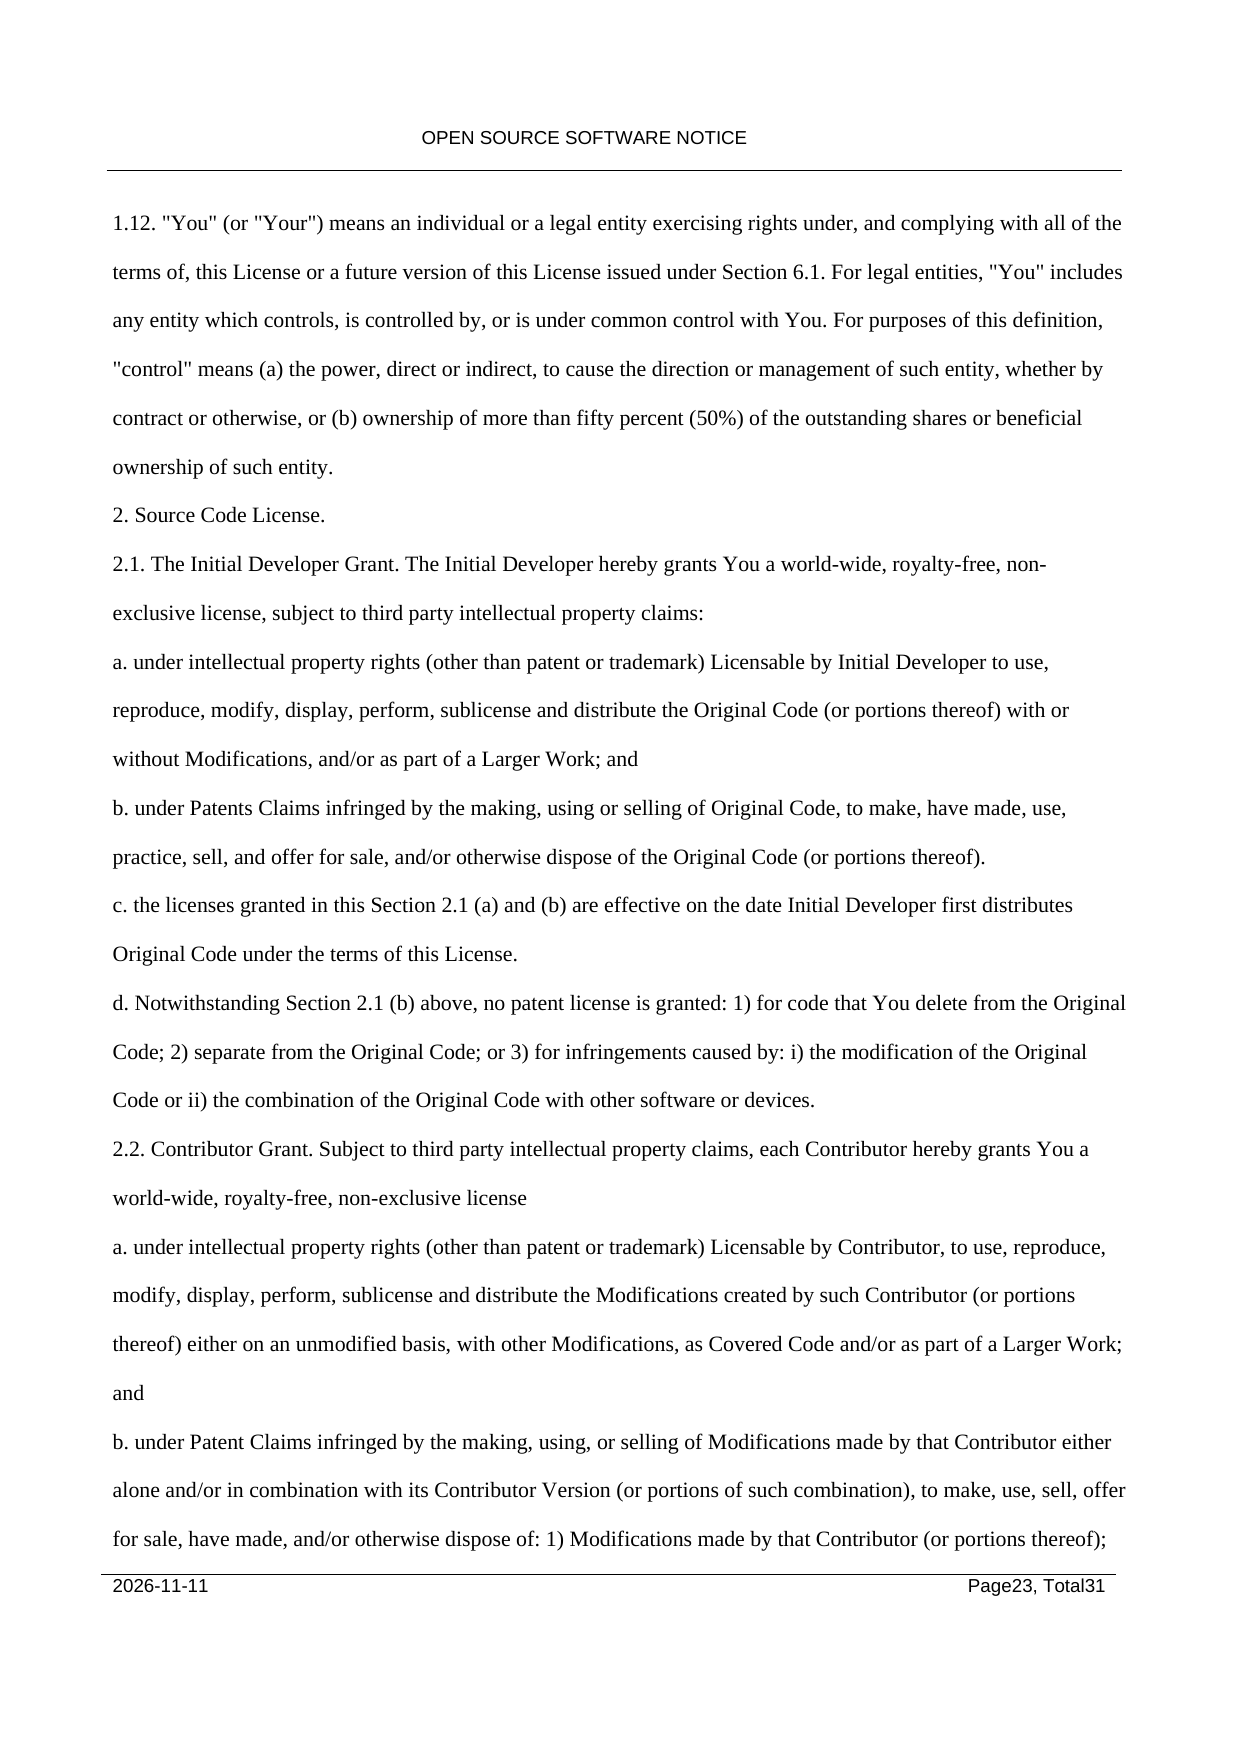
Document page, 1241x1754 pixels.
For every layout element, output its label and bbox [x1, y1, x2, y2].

text [112, 206, 1128, 1555]
